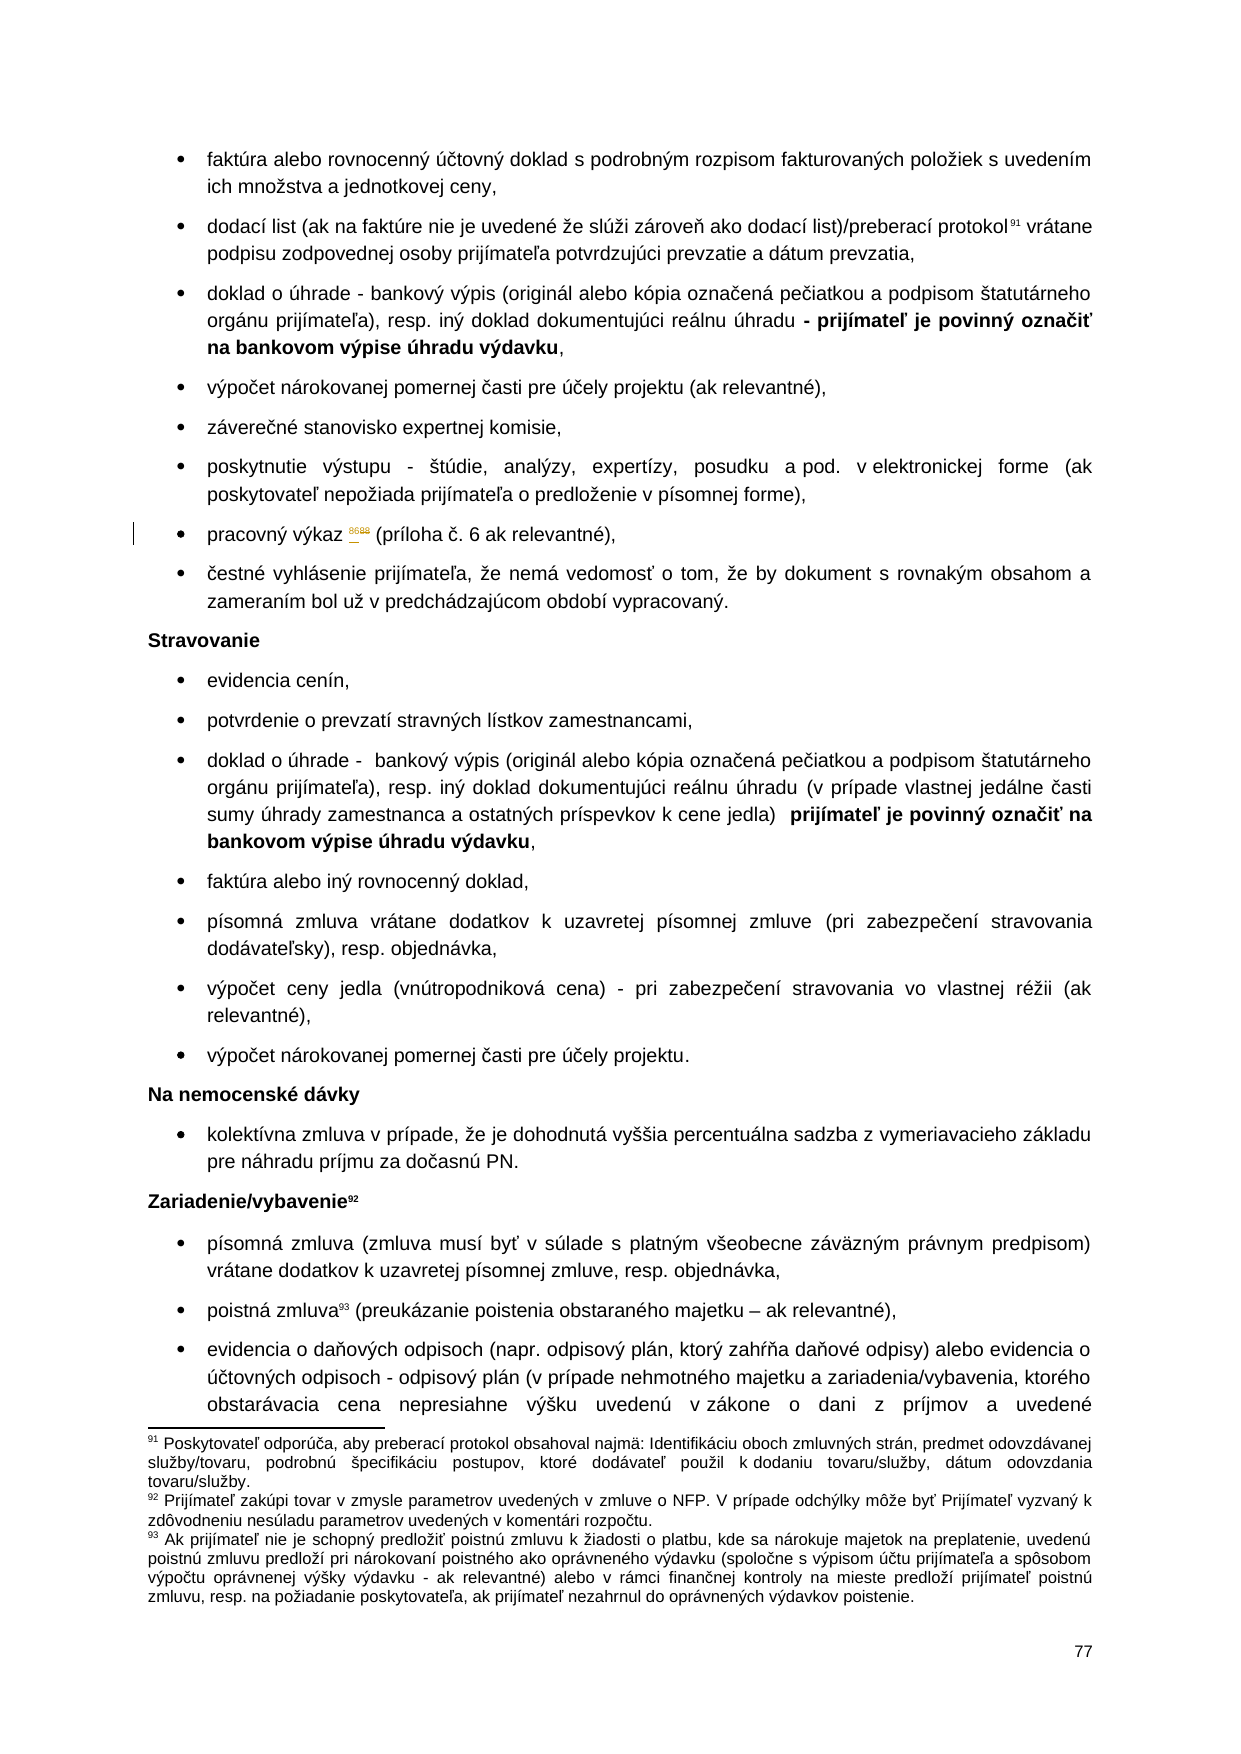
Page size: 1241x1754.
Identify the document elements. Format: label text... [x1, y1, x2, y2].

list doklad o úhrade - bankový výpis (originál alebo kópia označená pečiatkou a podpisom štatutárneho orgánu prijímateľa), resp. iný doklad dokumentujúci reálnu úhradu (v prípade vlastnej jedálne časti sumy úhrady zamestnanca a ostatných príspevkov k cene jedla) prijímateľ je povinný označiť na bankovom výpise úhradu výdavku, [177, 748, 1092, 853]
list písomná zmluva vrátane dodatkov k uzavretej písomnej zmluve (pri zabezpečení stravovania dodávateľsky), resp. objednávka, [177, 909, 1092, 959]
list doklad o úhrade - bankový výpis (originál alebo kópia označená pečiatkou a podpisom štatutárneho orgánu prijímateľa), resp. iný doklad dokumentujúci reálnu úhradu - prijímateľ je povinný označiť na bankovom výpise úhradu výdavku, [177, 282, 1092, 359]
list výpočet nárokovanej pomernej časti pre účely projektu. [177, 1043, 1092, 1066]
list faktúra alebo rovnocenný účtovný doklad s podrobným rozpisom fakturovaných položiek s uvedením ich množstva a jednotkovej ceny, [177, 148, 1092, 198]
list poskytnutie výstupu - štúdie, analýzy, expertízy, posudku a pod. v elektronickej forme (ak poskytovateľ nepožiada prijímateľa o predloženie v písomnej forme), [177, 455, 1092, 505]
list pracovný výkaz (príloha č. 6 ak relevantné), [177, 522, 1092, 545]
text Na nemocenské dávky [148, 1083, 1092, 1106]
list písomná zmluva (zmluva musí byť v súlade s platným všeobecne záväzným právnym predpisom) vrátane dodatkov k uzavretej písomnej zmluve, resp. objednávka, [177, 1232, 1092, 1282]
text Zariadenie/vybavenie [148, 1190, 1092, 1213]
list potvrdenie o prevzatí stravných lístkov zamestnancami, [177, 709, 1092, 731]
list kolektívna zmluva v prípade, že je dohodnutá vyššia percentuálna sadzba z vymeriavacieho základu pre náhradu príjmu za dočasnú PN. [177, 1123, 1092, 1173]
list výpočet nárokovanej pomernej časti pre účely projektu (ak relevantné), [177, 376, 1092, 399]
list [177, 1338, 1092, 1416]
list faktúra alebo iný rovnocenný doklad, [177, 870, 1092, 893]
list evidencia cenín, [177, 669, 1092, 692]
text Stravovanie [148, 629, 1092, 652]
list čestné vyhlásenie prijímateľa, že nemá vedomosť o tom, že by dokument s rovnakým obsahom a zameraním bol už v predchádzajúcom období vypracovaný. [177, 562, 1092, 612]
list záverečné stanovisko expertnej komisie, [177, 416, 1092, 438]
list dodací list (ak na faktúre nie je uvedené že slúži zároveň ako dodací list)/preberací protokol vrátane podpisu zodpovednej osoby prijímateľa potvrdzujúci prevzatie a dátum prevzatia, [177, 215, 1092, 265]
list poistná zmluva (preukázanie poistenia obstaraného majetku – ak relevantné), [177, 1298, 1092, 1321]
list výpočet ceny jedla (vnútropodniková cena) - pri zabezpečení stravovania vo vlastnej réžii (ak relevantné), [177, 977, 1092, 1027]
